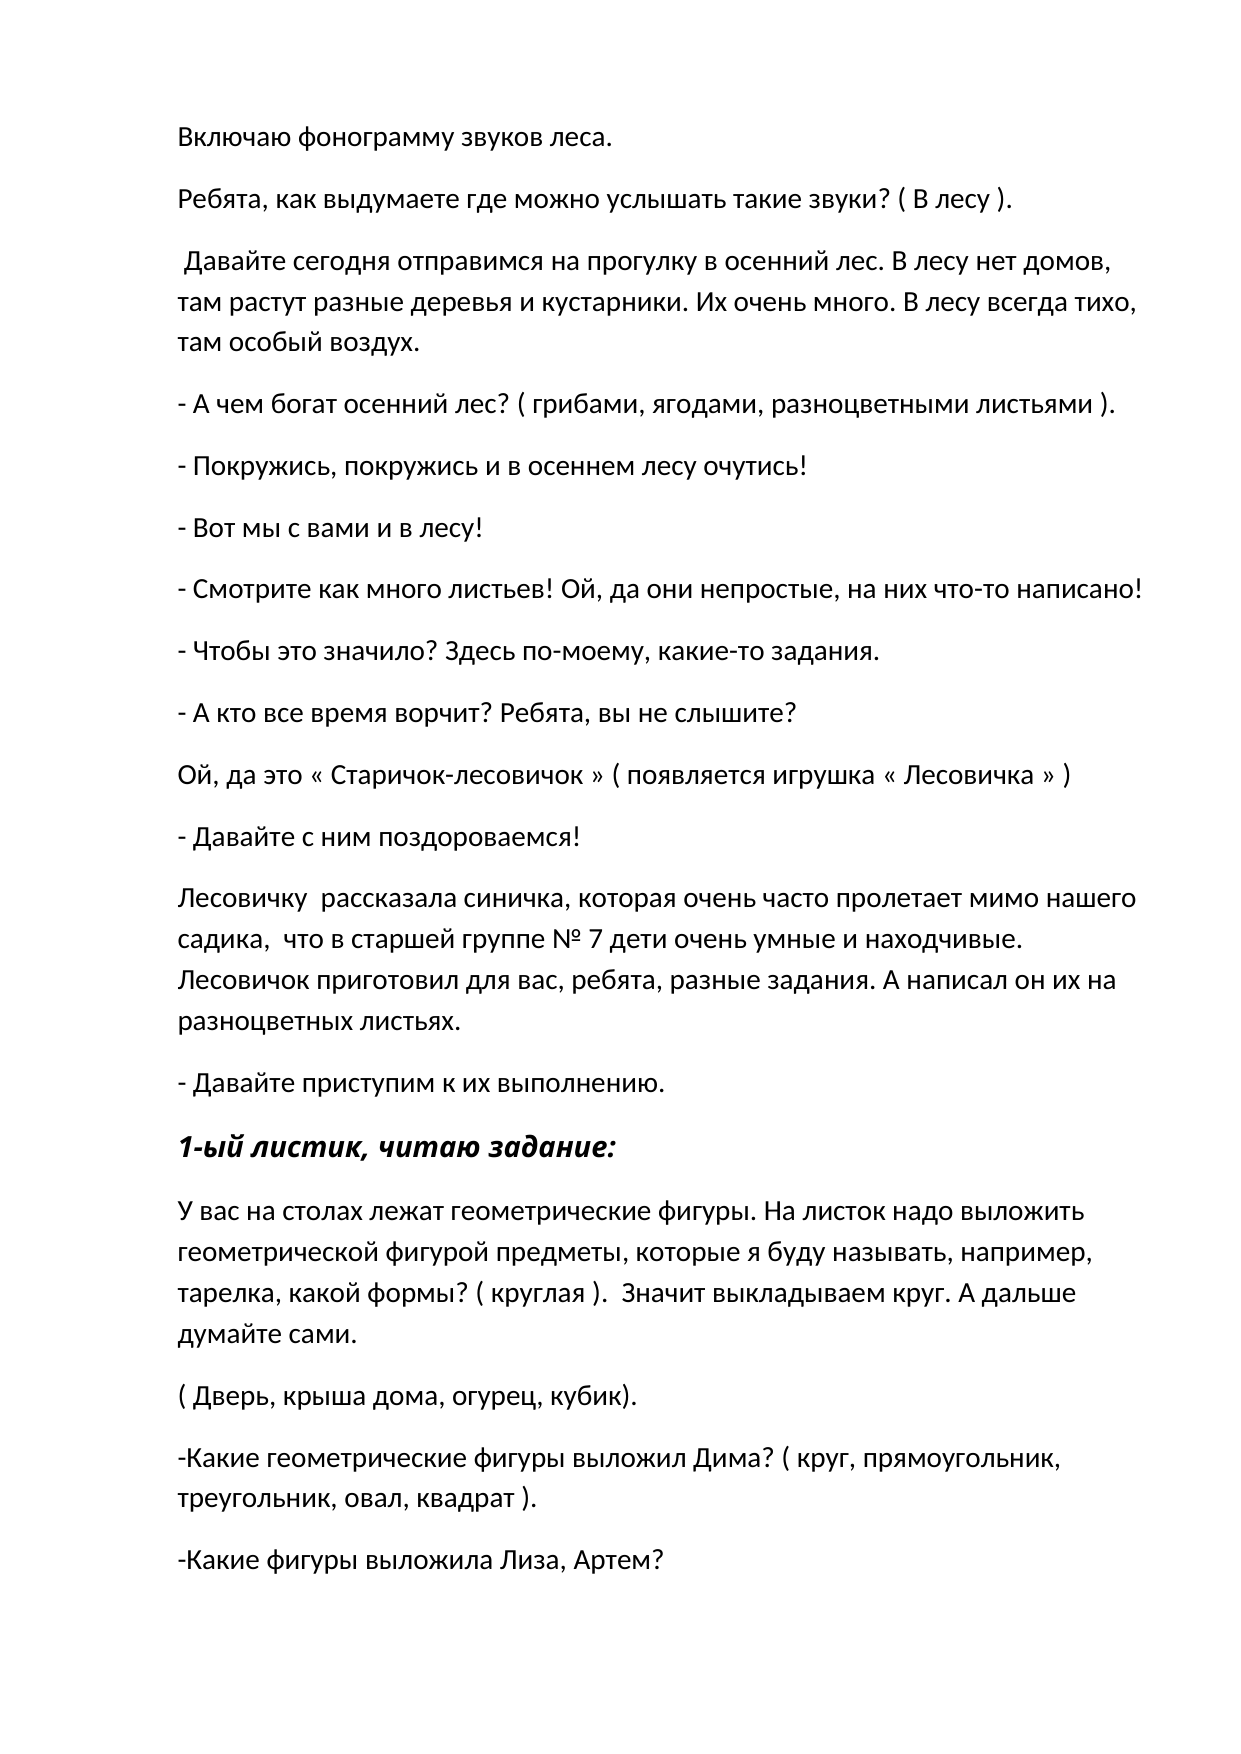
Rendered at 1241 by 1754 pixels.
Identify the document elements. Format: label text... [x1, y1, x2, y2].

text -Какие фигуры выложила Лиза, Артем? [177, 1541, 1152, 1577]
text Ой, да это « Старичок-лесовичок » ( появляется игрушка « Лесовичка » ) [177, 756, 1152, 792]
text - Давайте приступим к их выполнению. [177, 1064, 1152, 1100]
text 1-ый листик, читаю задание: [177, 1126, 1152, 1166]
text Давайте сегодня отправимся на прогулку в осенний лес. В лесу нет домов, там растут разные деревья и кустарники. Их очень много. В лесу всегда тихо, там особый воздух. [177, 242, 1152, 359]
text ( Дверь, крыша дома, огурец, кубик). [177, 1377, 1152, 1412]
text - Смотрите как много листьев! Ой, да они непростые, на них что-то написано! [177, 571, 1152, 606]
text - Вот мы с вами и в лесу! [177, 509, 1152, 544]
text У вас на столах лежат геометрические фигуры. На листок надо выложить геометрической фигурой предметы, которые я буду называть, например, тарелка, какой формы? ( круглая ). Значит выкладываем круг. А дальше думайте сами. [177, 1192, 1152, 1351]
text - Давайте с ним поздороваемся! [177, 818, 1152, 853]
text -Какие геометрические фигуры выложил Дима? ( круг, прямоугольник, треугольник, овал, квадрат ). [177, 1439, 1152, 1515]
text - Чтобы это значило? Здесь по-моему, какие-то задания. [177, 632, 1152, 668]
text - А чем богат осенний лес? ( грибами, ягодами, разноцветными листьями ). [177, 385, 1152, 421]
text Включаю фонограмму звуков леса. [177, 118, 1152, 154]
text - А кто все время ворчит? Ребята, вы не слышите? [177, 694, 1152, 730]
text - Покружись, покружись и в осеннем лесу очутись! [177, 447, 1152, 483]
text Ребята, как выдумаете где можно услышать такие звуки? ( В лесу ). [177, 180, 1152, 216]
text Лесовичку рассказала синичка, которая очень часто пролетает мимо нашего садика, что в старшей группе № 7 дети очень умные и находчивые. Лесовичок приготовил для вас, ребята, разные задания. А написал он их на разноцветных листьях. [177, 879, 1152, 1038]
